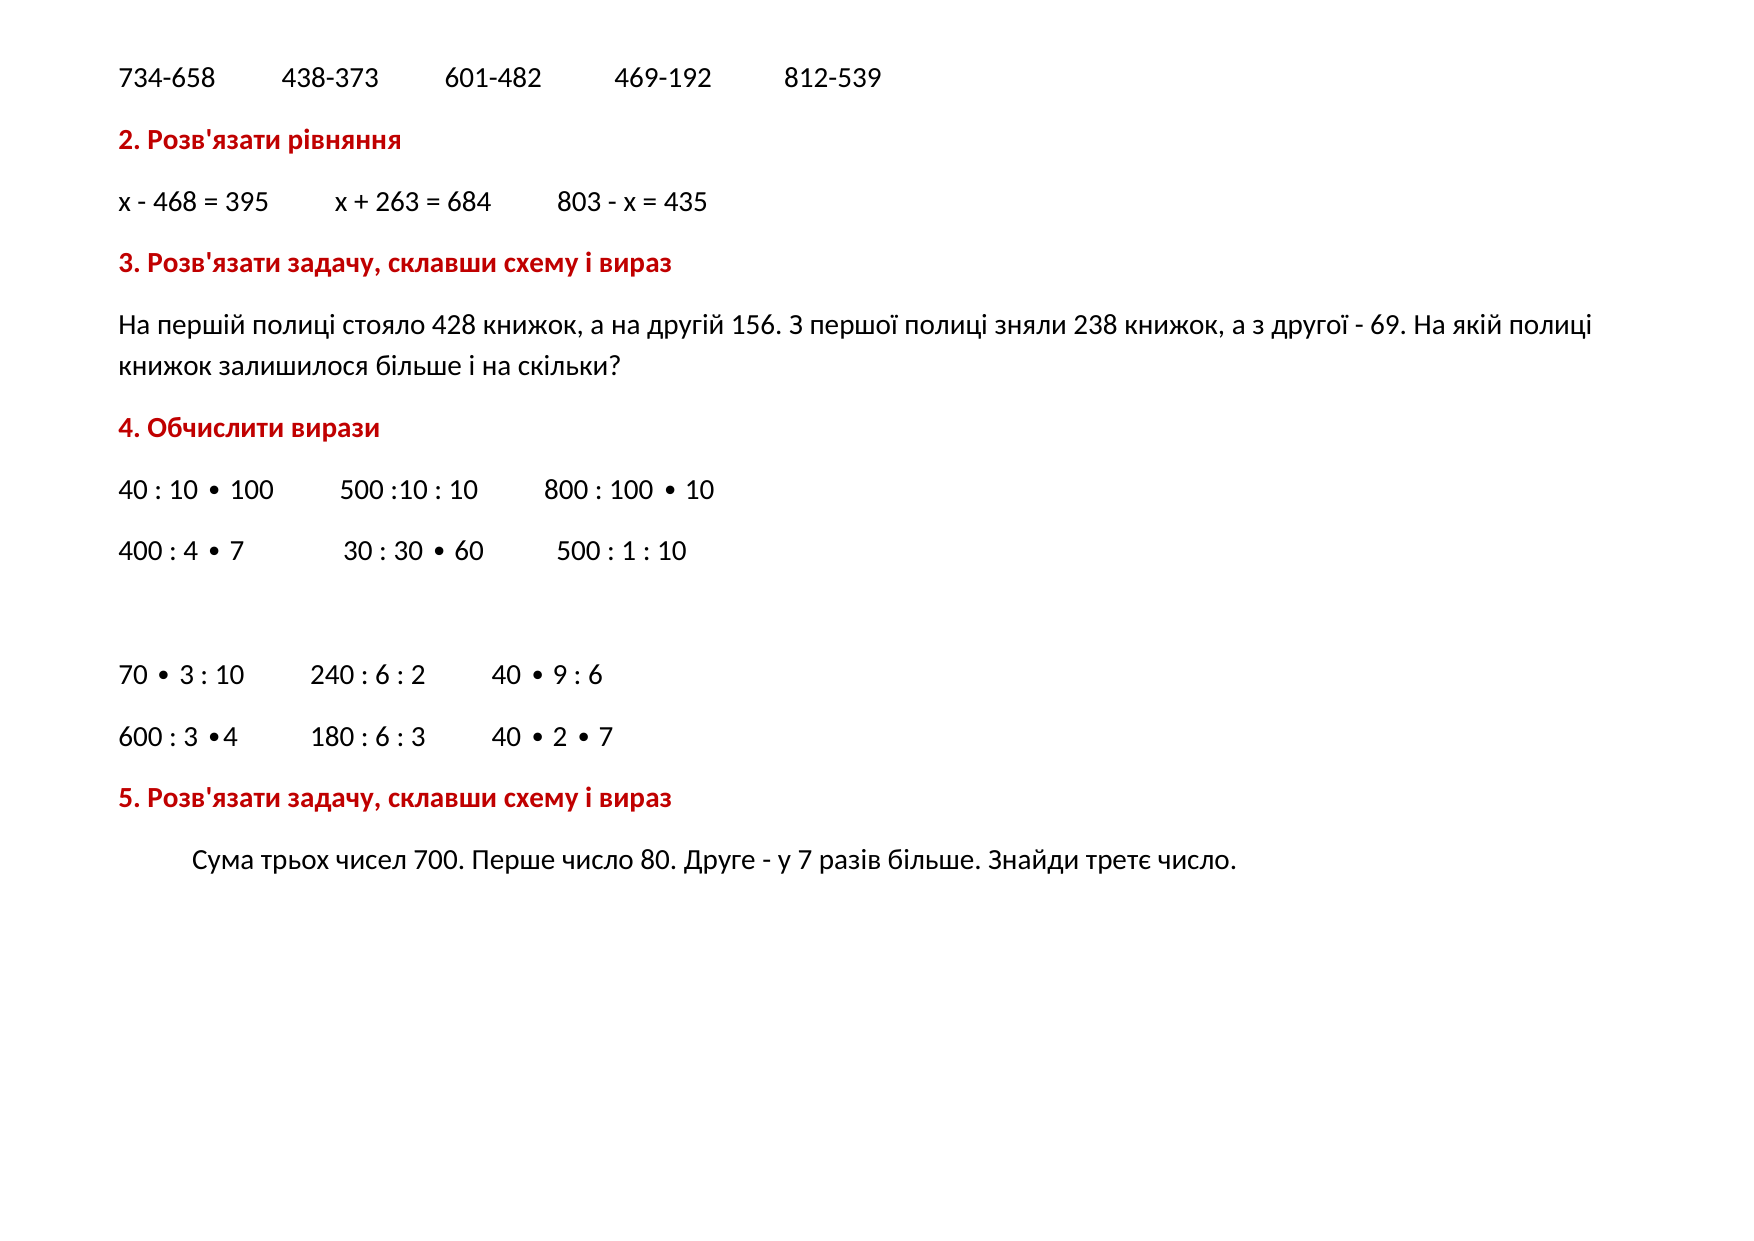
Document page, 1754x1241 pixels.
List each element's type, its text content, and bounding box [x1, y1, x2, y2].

text х - 468 = 395 х + 263 = 684 803 - х = 435 [118, 183, 1636, 218]
text 734-658 438-373 601-482 469-192 812-539 [118, 59, 1636, 95]
text На першій полиці стояло 428 книжок, а на другій 156. З першої полиці зняли 238 книжок, а з другої - 69. На якій полиці книжок залишилося більше і на скільки? [118, 306, 1636, 383]
text 70 ∙ 3 : 10 240 : 6 : 2 40 ∙ 9 : 6 [118, 656, 1636, 692]
text 2. Розв'язати рівняння [118, 121, 1636, 157]
text 4. Обчислити вирази [118, 409, 1636, 444]
text 5. Розв'язати задачу, склавши схему і вираз [118, 779, 1636, 815]
text 3. Розв'язати задачу, склавши схему і вираз [118, 244, 1636, 280]
text 600 : 3 ∙4 180 : 6 : 3 40 ∙ 2 ∙ 7 [118, 718, 1636, 753]
text 400 : 4 ∙ 7 30 : 30 ∙ 60 500 : 1 : 10 [118, 532, 1636, 568]
text 40 : 10 ∙ 100 500 :10 : 10 800 : 100 ∙ 10 [118, 471, 1636, 506]
text Сума трьох чисел 700. Перше число 80. Друге - у 7 разів більше. Знайди третє число. [118, 841, 1636, 877]
